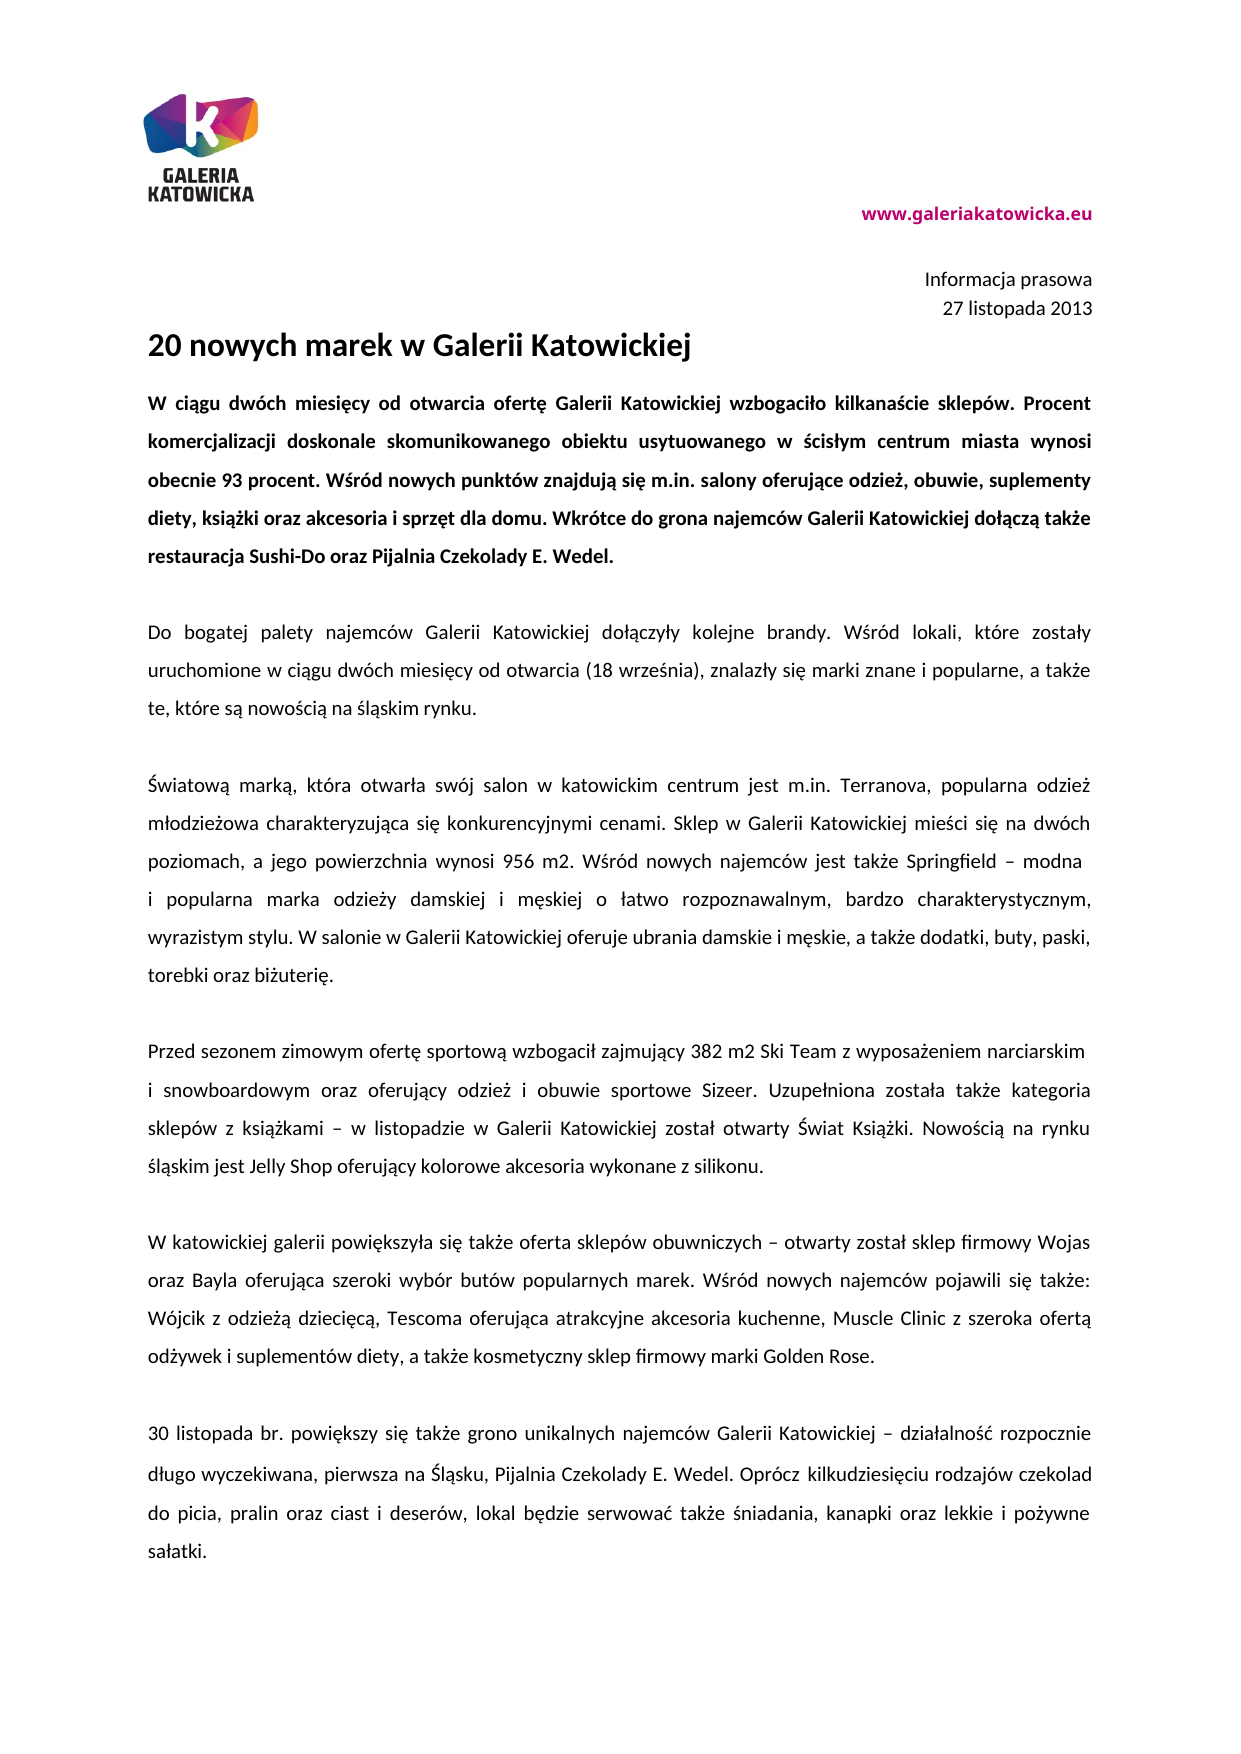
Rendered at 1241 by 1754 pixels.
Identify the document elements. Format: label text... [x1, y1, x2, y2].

picture [141, 60, 288, 235]
text 27 listopada 2013 [148, 295, 1093, 321]
text W ciągu dwóch miesięcy od otwarcia ofertę Galerii Katowickiej wzbogaciło kilkanaście sklepów. Procent komercjalizacji doskonale skomunikowanego obiektu usytuowanego w ścisłym centrum miasta wynosi obecnie 93 procent. Wśród nowych punktów znajdują się m.in. salony oferujące odzież, obuwie, suplementy diety, książki oraz akcesoria i sprzęt dla domu. Wkrótce do grona najemców Galerii Katowickiej dołączą także restauracja Sushi-Do oraz Pijalnia Czekolady E. Wedel. [148, 391, 1093, 568]
text Informacja prasowa [148, 266, 1093, 292]
text W katowickiej galerii powiększyła się także oferta sklepów obuwniczych – otwarty został sklep firmowy Wojas oraz Bayla oferująca szeroki wybór butów popularnych marek. Wśród nowych najemców pojawili się także: Wójcik z odzieżą dziecięcą, Tescoma oferująca atrakcyjne akcesoria kuchenne, Muscle Clinic z szeroka ofertą odżywek i suplementów diety, a także kosmetyczny sklep firmowy marki Golden Rose. [148, 1229, 1093, 1369]
text 30 listopada br. powiększy się także grono unikalnych najemców Galerii Katowickiej – działalność rozpocznie długo wyczekiwana, pierwsza na Śląsku, Pijalnia Czekolady E. Wedel. Oprócz kilkudziesięciu rodzajów czekolad do picia, pralin oraz ciast i deserów, lokal będzie serwować także śniadania, kanapki oraz lekkie i pożywne sałatki. [148, 1420, 1093, 1564]
text Światową marką, która otwarła swój salon w katowickim centrum jest m.in. Terranova, popularna odzież młodzieżowa charakteryzująca się konkurencyjnymi cenami. Sklep w Galerii Katowickiej mieści się na dwóch poziomach, a jego powierzchnia wynosi 956 m2. Wśród nowych najemców jest także Springfield – modna i popularna marka odzieży damskiej i męskiej o łatwo rozpoznawalnym, bardzo charakterystycznym, wyrazistym stylu. W salonie w Galerii Katowickiej oferuje ubrania damskie i męskie, a także dodatki, buty, paski, torebki oraz biżuterię. [148, 772, 1093, 988]
text Przed sezonem zimowym ofertę sportową wzbogacił zajmujący 382 m2 Ski Team z wyposażeniem narciarskim i snowboardowym oraz oferujący odzież i obuwie sportowe Sizeer. Uzupełniona została także kategoria sklepów z książkami – w listopadzie w Galerii Katowickiej został otwarty Świat Książki. Nowością na rynku śląskim jest Jelly Shop oferujący kolorowe akcesoria wykonane z silikonu. [148, 1039, 1093, 1178]
text Do bogatej palety najemców Galerii Katowickiej dołączyły kolejne brandy. Wśród lokali, które zostały uruchomione w ciągu dwóch miesięcy od otwarcia (18 września), znalazły się marki znane i popularne, a także te, które są nowością na śląskim rynku. [148, 619, 1093, 721]
text 20 nowych marek w Galerii Katowickiej [148, 324, 1093, 365]
